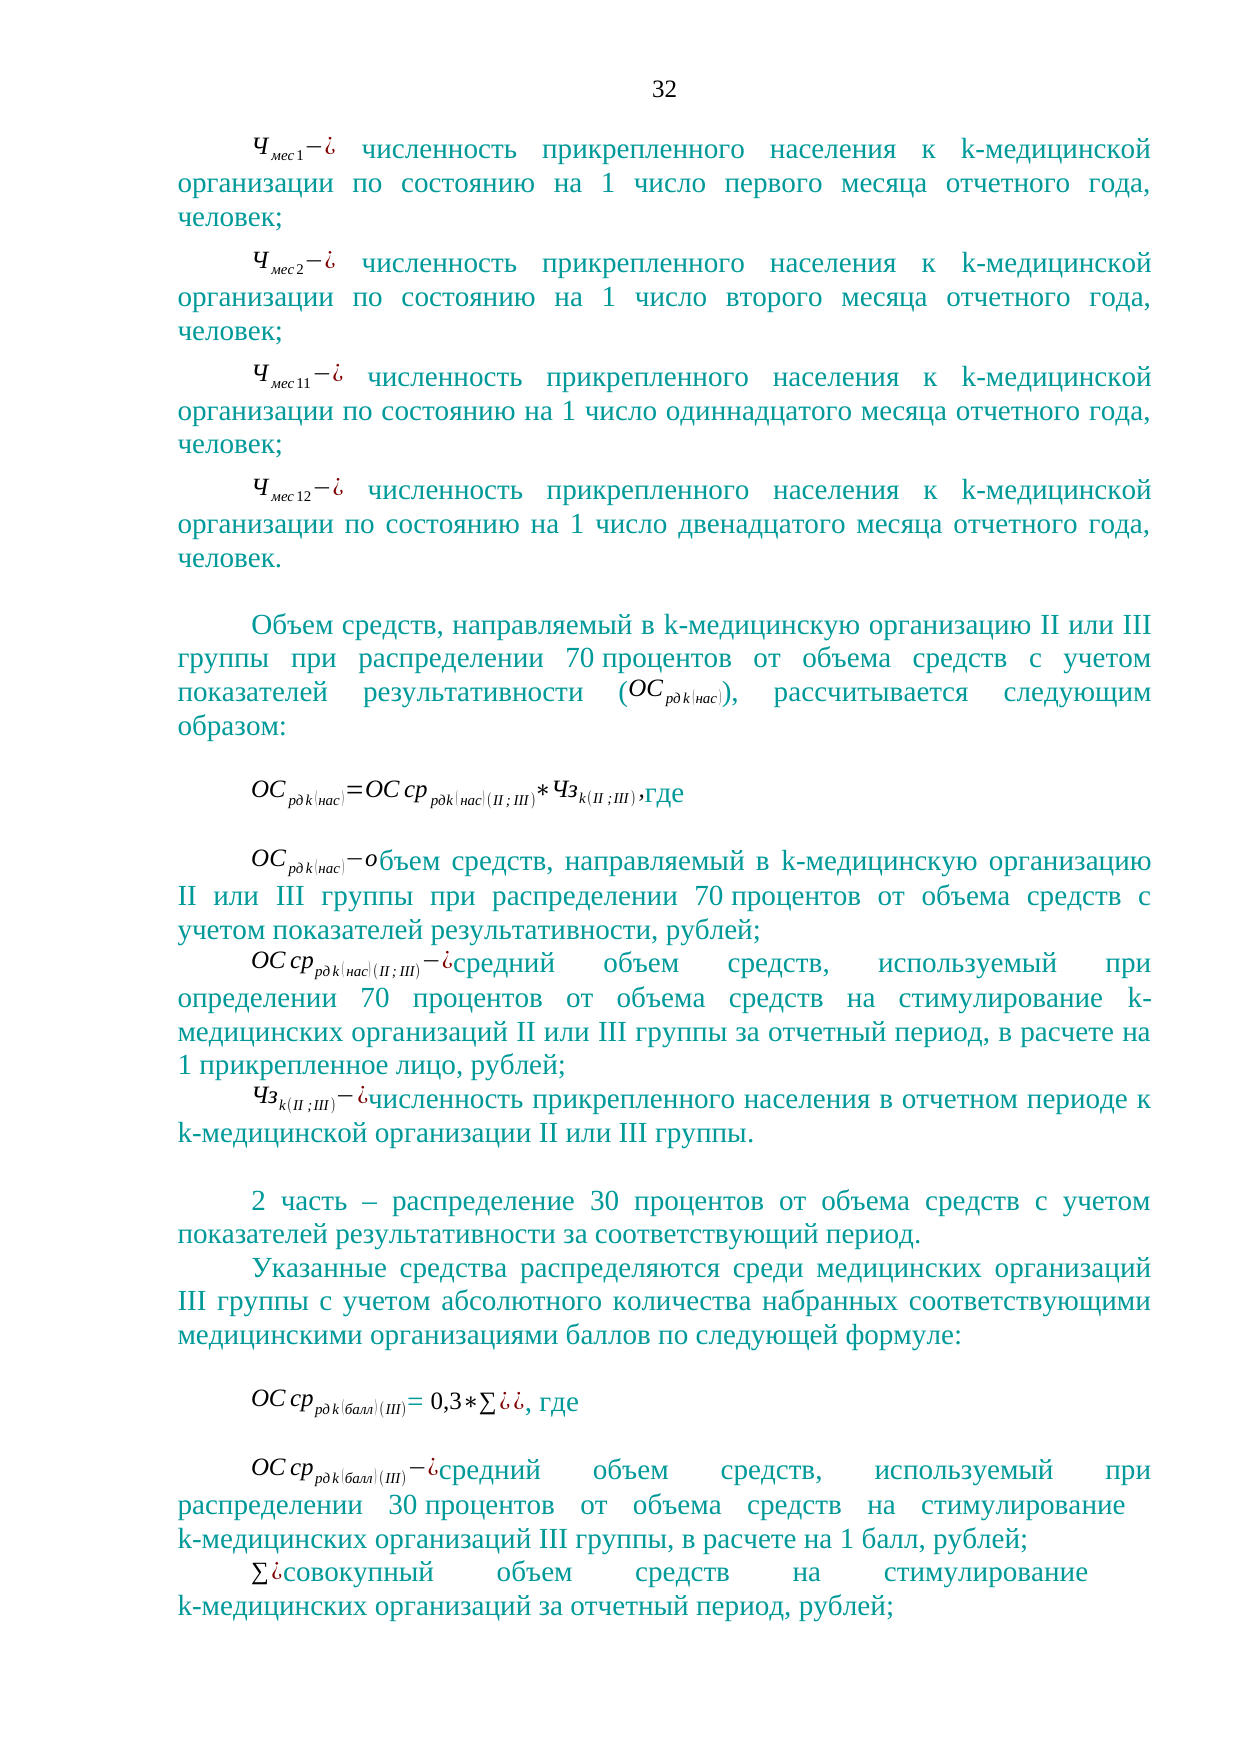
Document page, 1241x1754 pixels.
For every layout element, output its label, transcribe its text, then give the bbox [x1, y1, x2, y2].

text численность прикрепленного населения к k-медицинской организации по состоянию на 1 число второго месяца отчетного года, человек; [177, 245, 1152, 346]
text численность прикрепленного населения к k-медицинской организации по состоянию на 1 число одиннадцатого месяца отчетного года, человек; [177, 359, 1152, 460]
text = , где [177, 1384, 1152, 1419]
text Указанные средства распределяются среди медицинских организаций III группы с учетом абсолютного количества набранных соответствующими медицинскими организациями баллов по следующей формуле: [177, 1250, 1152, 1350]
text где [177, 775, 1152, 810]
text бъем средств, направляемый в k-медицинскую организацию II или III группы при распределении 70 процентов от объема средств с учетом показателей результативности, рублей; [177, 843, 1152, 945]
text Объем средств, направляемый в k-медицинскую организацию II или III группы при распределении 70 процентов от объема средств с учетом показателей результативности (), рассчитывается следующим образом: [177, 607, 1152, 741]
text численность прикрепленного населения к k-медицинской организации по состоянию на 1 число двенадцатого месяца отчетного года, человек. [177, 472, 1152, 573]
text совокупный объем средств на стимулирование k-медицинских организаций за отчетный период, рублей; [177, 1554, 1152, 1622]
text численность прикрепленного населения в отчетном периоде к k-медицинской организации II или III группы. [177, 1081, 1152, 1149]
text средний объем средств, используемый при определении 70 процентов от объема средств на стимулирование k-медицинских организаций II или III группы за отчетный период, в расчете на 1 прикрепленное лицо, рублей; [177, 945, 1152, 1081]
text 2 часть – распределение 30 процентов от объема средств с учетом показателей результативности за соответствующий период. [177, 1183, 1152, 1250]
text численность прикрепленного населения к k-медицинской организации по состоянию на 1 число первого месяца отчетного года, человек; [177, 131, 1152, 232]
